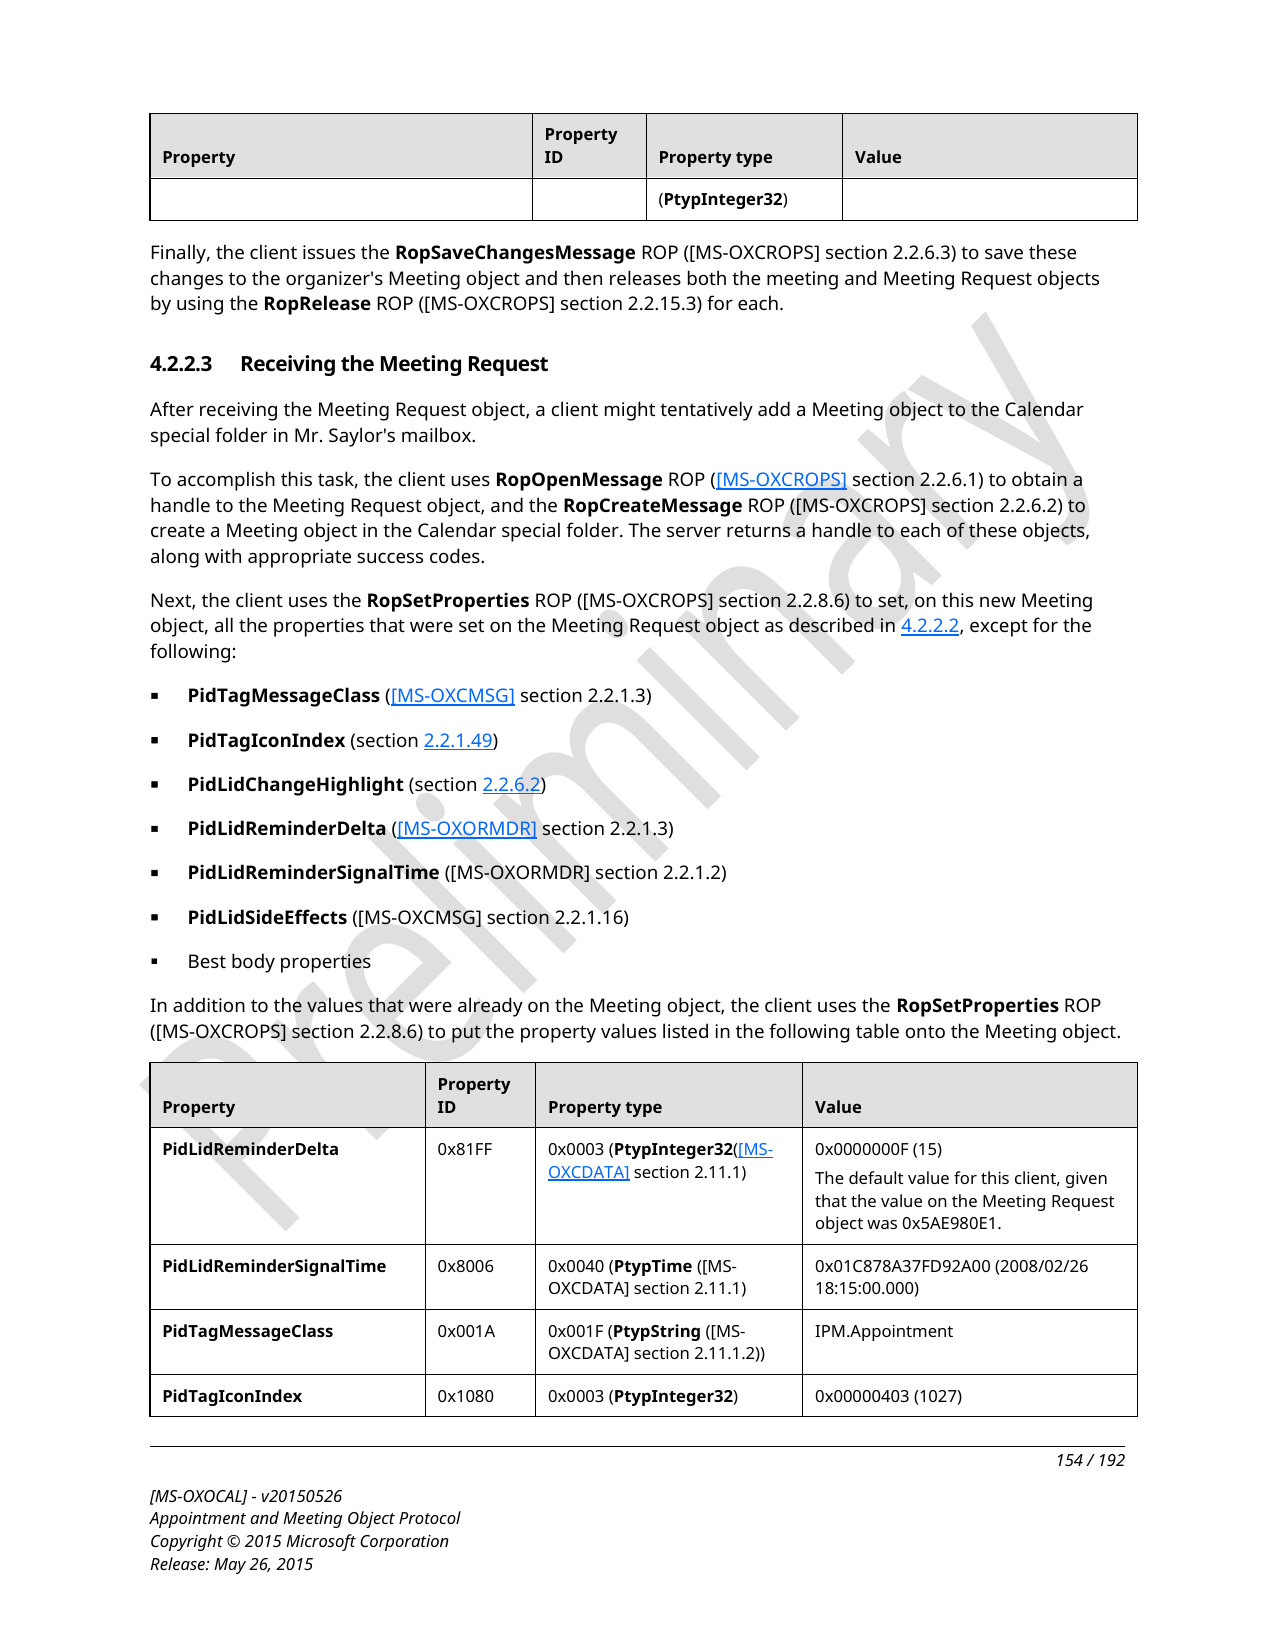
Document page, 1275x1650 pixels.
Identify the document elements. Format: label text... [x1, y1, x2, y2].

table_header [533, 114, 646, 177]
list PidLidReminderDelta ([MS-OXORMDR] section 2.2.1.3) [150, 815, 1125, 841]
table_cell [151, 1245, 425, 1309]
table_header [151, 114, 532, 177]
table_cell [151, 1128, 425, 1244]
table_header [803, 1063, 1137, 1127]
list PidTagMessageClass ([MS-OXCMSG] section 2.2.1.3) [150, 683, 1125, 708]
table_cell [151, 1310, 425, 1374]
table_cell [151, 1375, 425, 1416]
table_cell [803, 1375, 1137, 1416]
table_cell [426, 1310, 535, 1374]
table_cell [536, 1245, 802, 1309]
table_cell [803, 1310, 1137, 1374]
list PidLidSideEffects ([MS-OXCMSG] section 2.2.1.16) [150, 904, 1125, 929]
subtitle Receiving the Meeting Request [150, 349, 1125, 378]
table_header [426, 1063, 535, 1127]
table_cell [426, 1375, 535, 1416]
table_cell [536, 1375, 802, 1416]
list PidTagIconIndex (section 2.2.1.49) [150, 727, 1125, 752]
text Next, the client uses the RopSetProperties ROP ([MS-OXCROPS] section 2.2.8.6) to set, on this new Meeting object, all the properties that were set on the Meeting Request object as described in 4.2.2.2, except for the following: [150, 587, 1125, 664]
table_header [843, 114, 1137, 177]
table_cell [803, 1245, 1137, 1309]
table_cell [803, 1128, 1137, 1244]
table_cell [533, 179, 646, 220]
text After receiving the Meeting Request object, a client might tentatively add a Meeting object to the Calendar special folder in Mr. Saylor's mailbox. [150, 397, 1125, 448]
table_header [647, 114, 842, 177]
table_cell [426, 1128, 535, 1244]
list PidLidChangeHighlight (section 2.2.6.2) [150, 771, 1125, 797]
list Best body properties [150, 948, 1125, 974]
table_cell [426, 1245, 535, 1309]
text In addition to the values that were already on the Meeting object, the client uses the RopSetProperties ROP ([MS-OXCROPS] section 2.2.8.6) to put the property values listed in the following table onto the Meeting object. [150, 992, 1125, 1043]
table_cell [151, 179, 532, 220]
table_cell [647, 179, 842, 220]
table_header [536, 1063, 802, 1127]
text Finally, the client issues the RopSaveChangesMessage ROP ([MS-OXCROPS] section 2.2.6.3) to save these changes to the organizer's Meeting object and then releases both the meeting and Meeting Request objects by using the RopRelease ROP ([MS-OXCROPS] section 2.2.15.3) for each. [150, 239, 1125, 316]
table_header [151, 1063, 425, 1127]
list PidLidReminderSignalTime ([MS-OXORMDR] section 2.2.1.2) [150, 860, 1125, 885]
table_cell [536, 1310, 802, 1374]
text To accomplish this task, the client uses RopOpenMessage ROP ([MS-OXCROPS] section 2.2.6.1) to obtain a handle to the Meeting Request object, and the RopCreateMessage ROP ([MS-OXCROPS] section 2.2.6.2) to create a Meeting object in the Calendar special folder. The server returns a handle to each of these objects, along with appropriate success codes. [150, 466, 1125, 568]
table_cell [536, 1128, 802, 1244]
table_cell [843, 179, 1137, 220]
